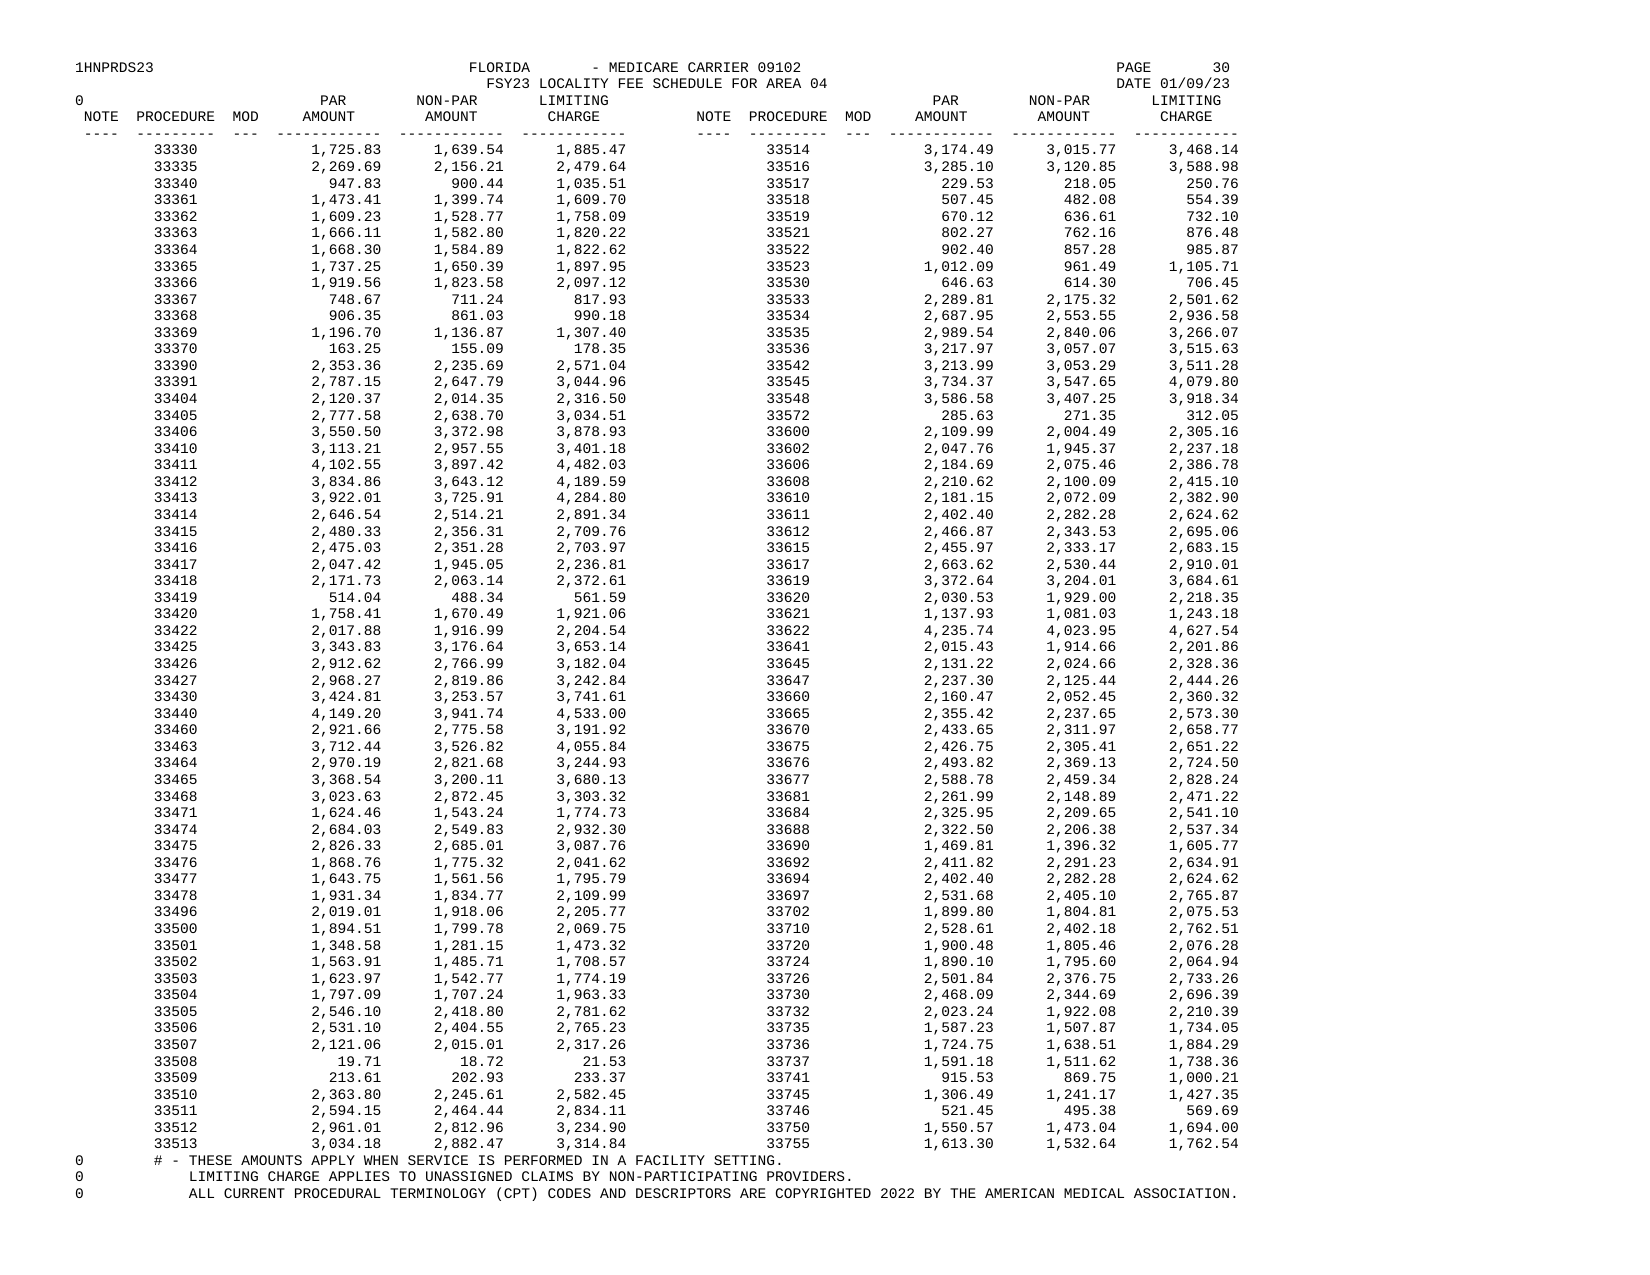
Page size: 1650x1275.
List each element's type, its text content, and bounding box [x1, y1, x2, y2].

text 33416 2,475.03 2,351.28 2,703.97 33615 2,455.97 2,333.17 2,683.15 [75, 540, 1575, 557]
text 33430 3,424.81 3,253.57 3,741.61 33660 2,160.47 2,052.45 2,360.32 [75, 689, 1575, 706]
text 0 PAR NON-PAR LIMITING PAR NON-PAR LIMITING [75, 93, 1575, 110]
text 33503 1,623.97 1,542.77 1,774.19 33726 2,501.84 2,376.75 2,733.26 [75, 971, 1575, 987]
text 33426 2,912.62 2,766.99 3,182.04 33645 2,131.22 2,024.66 2,328.36 [75, 656, 1575, 673]
text 33427 2,968.27 2,819.86 3,242.84 33647 2,237.30 2,125.44 2,444.26 [75, 673, 1575, 689]
text 33420 1,758.41 1,670.49 1,921.06 33621 1,137.93 1,081.03 1,243.18 [75, 607, 1575, 623]
text 0 LIMITING CHARGE APPLIES TO UNASSIGNED CLAIMS BY NON-PARTICIPATING PROVIDERS. [75, 1170, 1575, 1186]
text 33414 2,646.54 2,514.21 2,891.34 33611 2,402.40 2,282.28 2,624.62 [75, 507, 1575, 524]
text 1HNPRDS23 FLORIDA - MEDICARE CARRIER 09102 PAGE 30 [75, 60, 1575, 77]
text 33504 1,797.09 1,707.24 1,963.33 33730 2,468.09 2,344.69 2,696.39 [75, 987, 1575, 1004]
text 33463 3,712.44 3,526.82 4,055.84 33675 2,426.75 2,305.41 2,651.22 [75, 739, 1575, 756]
text 33340 947.83 900.44 1,035.51 33517 229.53 218.05 250.76 [75, 176, 1575, 192]
text 33415 2,480.33 2,356.31 2,709.76 33612 2,466.87 2,343.53 2,695.06 [75, 524, 1575, 540]
text 33471 1,624.46 1,543.24 1,774.73 33684 2,325.95 2,209.65 2,541.10 [75, 805, 1575, 822]
text 33418 2,171.73 2,063.14 2,372.61 33619 3,372.64 3,204.01 3,684.61 [75, 573, 1575, 590]
text 33465 3,368.54 3,200.11 3,680.13 33677 2,588.78 2,459.34 2,828.24 [75, 772, 1575, 789]
text 33440 4,149.20 3,941.74 4,533.00 33665 2,355.42 2,237.65 2,573.30 [75, 706, 1575, 722]
text 33405 2,777.58 2,638.70 3,034.51 33572 285.63 271.35 312.05 [75, 408, 1575, 424]
text 33369 1,196.70 1,136.87 1,307.40 33535 2,989.54 2,840.06 3,266.07 [75, 325, 1575, 342]
text 0 # - THESE AMOUNTS APPLY WHEN SERVICE IS PERFORMED IN A FACILITY SETTING. [75, 1153, 1575, 1170]
text 33364 1,668.30 1,584.89 1,822.62 33522 902.40 857.28 985.87 [75, 242, 1575, 259]
text 33406 3,550.50 3,372.98 3,878.93 33600 2,109.99 2,004.49 2,305.16 [75, 424, 1575, 441]
text 33365 1,737.25 1,650.39 1,897.95 33523 1,012.09 961.49 1,105.71 [75, 259, 1575, 275]
text 33511 2,594.15 2,464.44 2,834.11 33746 521.45 495.38 569.69 [75, 1103, 1575, 1120]
text 33410 3,113.21 2,957.55 3,401.18 33602 2,047.76 1,945.37 2,237.18 [75, 441, 1575, 457]
text 33411 4,102.55 3,897.42 4,482.03 33606 2,184.69 2,075.46 2,386.78 [75, 457, 1575, 474]
text 33363 1,666.11 1,582.80 1,820.22 33521 802.27 762.16 876.48 [75, 226, 1575, 242]
text 33477 1,643.75 1,561.56 1,795.79 33694 2,402.40 2,282.28 2,624.62 [75, 872, 1575, 888]
text 33417 2,047.42 1,945.05 2,236.81 33617 2,663.62 2,530.44 2,910.01 [75, 557, 1575, 573]
text 33391 2,787.15 2,647.79 3,044.96 33545 3,734.37 3,547.65 4,079.80 [75, 375, 1575, 391]
text 33476 1,868.76 1,775.32 2,041.62 33692 2,411.82 2,291.23 2,634.91 [75, 855, 1575, 872]
text 33335 2,269.69 2,156.21 2,479.64 33516 3,285.10 3,120.85 3,588.98 [75, 159, 1575, 176]
text 33501 1,348.58 1,281.15 1,473.32 33720 1,900.48 1,805.46 2,076.28 [75, 938, 1575, 954]
text 33468 3,023.63 2,872.45 3,303.32 33681 2,261.99 2,148.89 2,471.22 [75, 789, 1575, 805]
text 33370 163.25 155.09 178.35 33536 3,217.97 3,057.07 3,515.63 [75, 342, 1575, 358]
text 33506 2,531.10 2,404.55 2,765.23 33735 1,587.23 1,507.87 1,734.05 [75, 1021, 1575, 1037]
text 33464 2,970.19 2,821.68 3,244.93 33676 2,493.82 2,369.13 2,724.50 [75, 756, 1575, 772]
text 33366 1,919.56 1,823.58 2,097.12 33530 646.63 614.30 706.45 [75, 275, 1575, 292]
text 33361 1,473.41 1,399.74 1,609.70 33518 507.45 482.08 554.39 [75, 192, 1575, 209]
text 33330 1,725.83 1,639.54 1,885.47 33514 3,174.49 3,015.77 3,468.14 [75, 143, 1575, 159]
text 33390 2,353.36 2,235.69 2,571.04 33542 3,213.99 3,053.29 3,511.28 [75, 358, 1575, 375]
text 33362 1,609.23 1,528.77 1,758.09 33519 670.12 636.61 732.10 [75, 209, 1575, 226]
text FSY23 LOCALITY FEE SCHEDULE FOR AREA 04 DATE 01/09/23 [75, 77, 1575, 93]
text 33412 3,834.86 3,643.12 4,189.59 33608 2,210.62 2,100.09 2,415.10 [75, 474, 1575, 491]
text 33513 3,034.18 2,882.47 3,314.84 33755 1,613.30 1,532.64 1,762.54 [75, 1137, 1575, 1153]
text 33500 1,894.51 1,799.78 2,069.75 33710 2,528.61 2,402.18 2,762.51 [75, 921, 1575, 938]
text 33460 2,921.66 2,775.58 3,191.92 33670 2,433.65 2,311.97 2,658.77 [75, 722, 1575, 739]
text 33512 2,961.01 2,812.96 3,234.90 33750 1,550.57 1,473.04 1,694.00 [75, 1120, 1575, 1137]
text 33475 2,826.33 2,685.01 3,087.76 33690 1,469.81 1,396.32 1,605.77 [75, 838, 1575, 855]
text 33474 2,684.03 2,549.83 2,932.30 33688 2,322.50 2,206.38 2,537.34 [75, 822, 1575, 838]
text 33422 2,017.88 1,916.99 2,204.54 33622 4,235.74 4,023.95 4,627.54 [75, 623, 1575, 640]
text 33505 2,546.10 2,418.80 2,781.62 33732 2,023.24 1,922.08 2,210.39 [75, 1004, 1575, 1021]
text 33502 1,563.91 1,485.71 1,708.57 33724 1,890.10 1,795.60 2,064.94 [75, 954, 1575, 971]
text 33510 2,363.80 2,245.61 2,582.45 33745 1,306.49 1,241.17 1,427.35 [75, 1087, 1575, 1103]
text NOTE PROCEDURE MOD AMOUNT AMOUNT CHARGE NOTE PROCEDURE MOD AMOUNT AMOUNT CHARGE [75, 110, 1575, 126]
text 33508 19.71 18.72 21.53 33737 1,591.18 1,511.62 1,738.36 [75, 1054, 1575, 1070]
text 33507 2,121.06 2,015.01 2,317.26 33736 1,724.75 1,638.51 1,884.29 [75, 1037, 1575, 1054]
text 33478 1,931.34 1,834.77 2,109.99 33697 2,531.68 2,405.10 2,765.87 [75, 888, 1575, 905]
text 33413 3,922.01 3,725.91 4,284.80 33610 2,181.15 2,072.09 2,382.90 [75, 491, 1575, 507]
text 33419 514.04 488.34 561.59 33620 2,030.53 1,929.00 2,218.35 [75, 590, 1575, 607]
text 33367 748.67 711.24 817.93 33533 2,289.81 2,175.32 2,501.62 [75, 292, 1575, 308]
text 33425 3,343.83 3,176.64 3,653.14 33641 2,015.43 1,914.66 2,201.86 [75, 640, 1575, 656]
text ---- --------- --- ------------ ------------ ------------ ---- --------- --- ------------ ------------ ------------ [75, 126, 1575, 143]
text 33496 2,019.01 1,918.06 2,205.77 33702 1,899.80 1,804.81 2,075.53 [75, 905, 1575, 921]
text 0 ALL CURRENT PROCEDURAL TERMINOLOGY (CPT) CODES AND DESCRIPTORS ARE COPYRIGHTED 2022 BY THE AMERICAN MEDICAL ASSOCIATION. [75, 1186, 1575, 1203]
text 33509 213.61 202.93 233.37 33741 915.53 869.75 1,000.21 [75, 1070, 1575, 1087]
text 33368 906.35 861.03 990.18 33534 2,687.95 2,553.55 2,936.58 [75, 308, 1575, 325]
text 33404 2,120.37 2,014.35 2,316.50 33548 3,586.58 3,407.25 3,918.34 [75, 391, 1575, 408]
